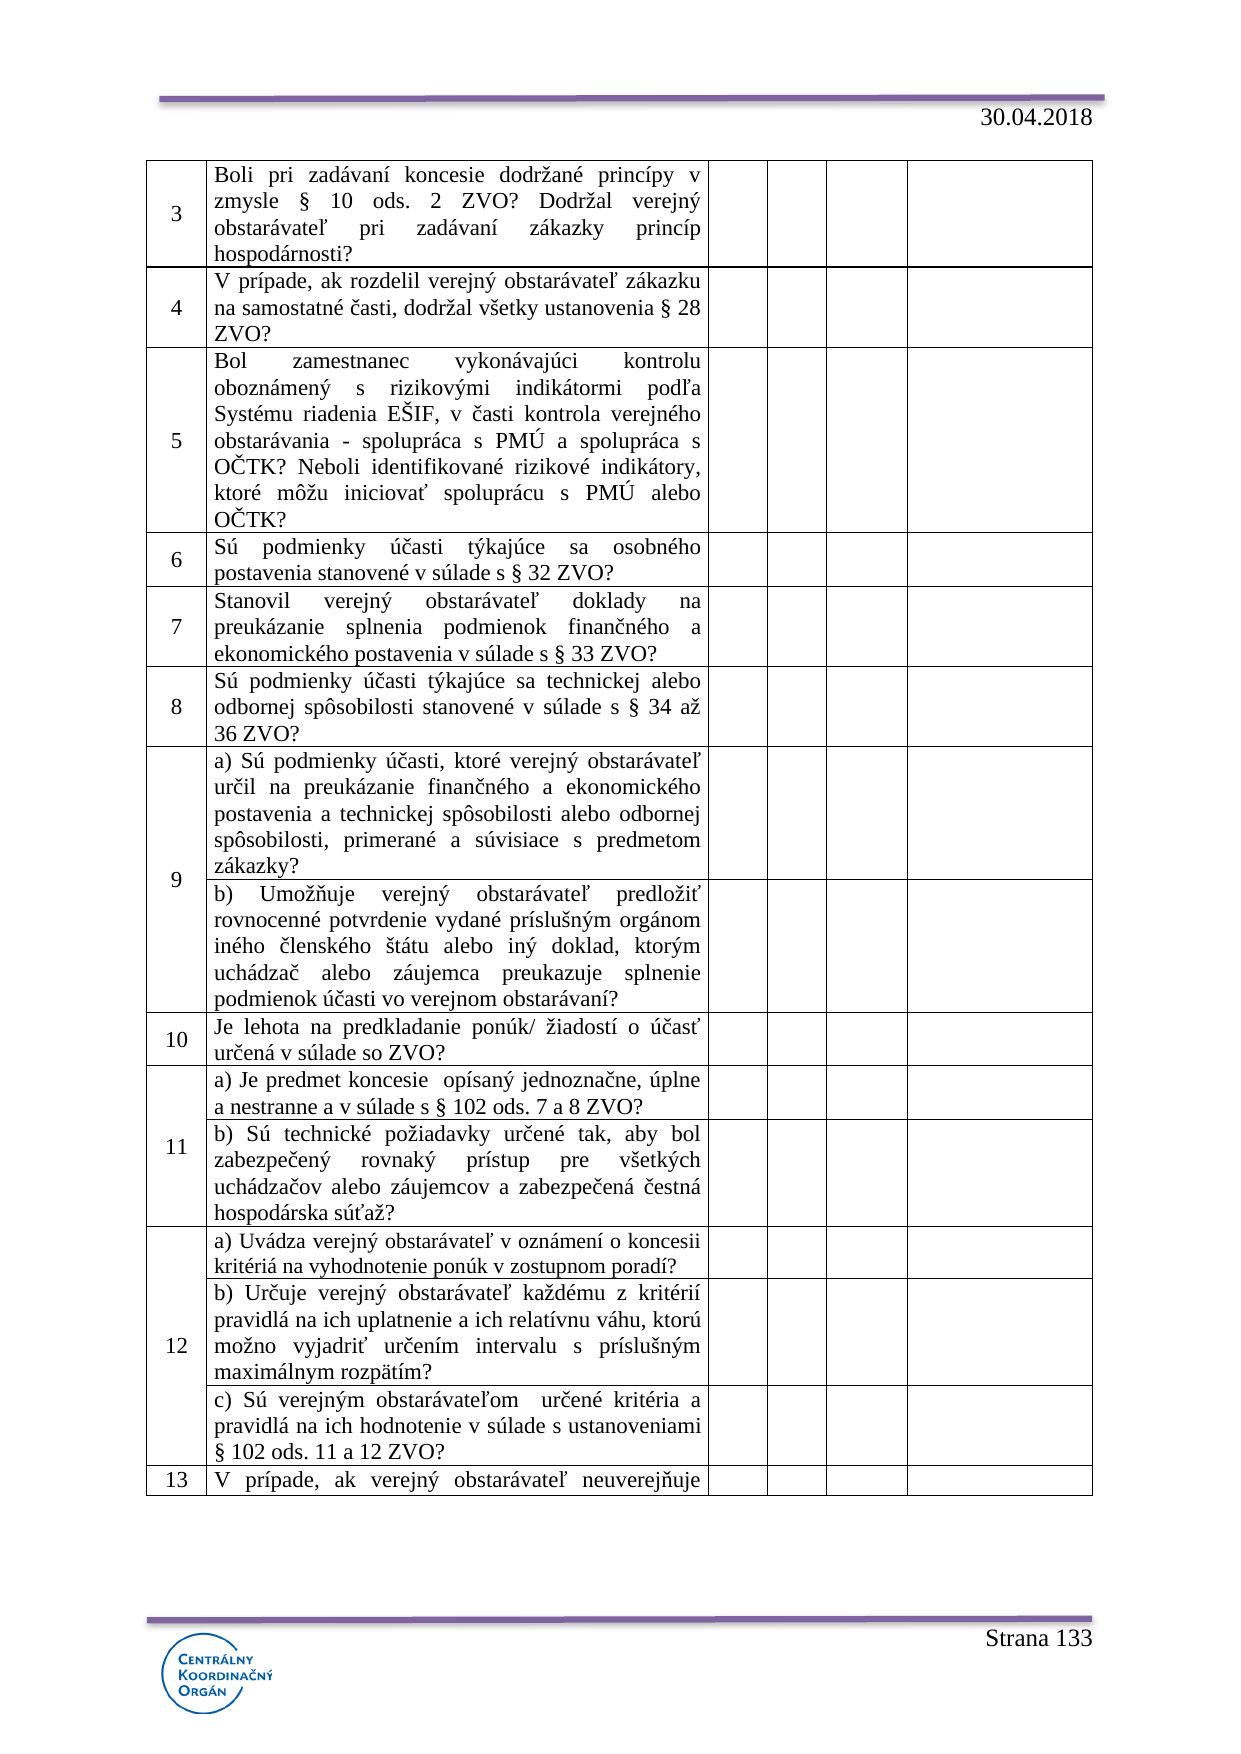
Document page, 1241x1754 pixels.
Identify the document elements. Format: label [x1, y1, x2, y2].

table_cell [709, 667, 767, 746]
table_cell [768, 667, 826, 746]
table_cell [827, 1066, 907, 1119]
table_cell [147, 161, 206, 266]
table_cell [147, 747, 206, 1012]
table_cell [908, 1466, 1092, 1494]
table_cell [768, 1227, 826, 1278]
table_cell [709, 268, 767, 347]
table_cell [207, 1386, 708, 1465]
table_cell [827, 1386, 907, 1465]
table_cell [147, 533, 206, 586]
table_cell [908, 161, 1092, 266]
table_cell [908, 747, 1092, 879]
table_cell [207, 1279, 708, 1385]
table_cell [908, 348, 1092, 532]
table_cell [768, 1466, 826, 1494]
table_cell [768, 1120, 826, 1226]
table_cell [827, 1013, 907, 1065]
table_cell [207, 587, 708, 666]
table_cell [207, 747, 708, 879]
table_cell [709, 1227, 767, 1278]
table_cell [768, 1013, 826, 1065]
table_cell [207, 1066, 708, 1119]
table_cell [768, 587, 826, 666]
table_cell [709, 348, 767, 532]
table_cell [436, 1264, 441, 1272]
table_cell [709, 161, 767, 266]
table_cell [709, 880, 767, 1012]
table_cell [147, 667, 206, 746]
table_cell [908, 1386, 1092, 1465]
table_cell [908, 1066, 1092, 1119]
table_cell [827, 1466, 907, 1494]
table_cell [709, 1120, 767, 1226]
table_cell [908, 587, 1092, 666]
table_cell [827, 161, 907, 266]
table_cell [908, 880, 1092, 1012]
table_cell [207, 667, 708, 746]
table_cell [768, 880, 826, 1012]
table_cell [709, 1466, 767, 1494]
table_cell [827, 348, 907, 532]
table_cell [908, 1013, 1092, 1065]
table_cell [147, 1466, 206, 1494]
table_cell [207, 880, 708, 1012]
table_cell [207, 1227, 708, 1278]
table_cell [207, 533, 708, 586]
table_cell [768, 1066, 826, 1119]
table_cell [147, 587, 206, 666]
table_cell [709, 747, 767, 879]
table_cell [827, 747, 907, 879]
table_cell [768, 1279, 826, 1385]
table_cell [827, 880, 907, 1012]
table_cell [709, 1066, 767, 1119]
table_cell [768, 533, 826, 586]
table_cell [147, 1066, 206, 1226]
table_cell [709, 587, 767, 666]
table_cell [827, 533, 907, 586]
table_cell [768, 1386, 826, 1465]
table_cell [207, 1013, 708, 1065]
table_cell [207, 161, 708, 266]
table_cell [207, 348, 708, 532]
picture [159, 1631, 272, 1713]
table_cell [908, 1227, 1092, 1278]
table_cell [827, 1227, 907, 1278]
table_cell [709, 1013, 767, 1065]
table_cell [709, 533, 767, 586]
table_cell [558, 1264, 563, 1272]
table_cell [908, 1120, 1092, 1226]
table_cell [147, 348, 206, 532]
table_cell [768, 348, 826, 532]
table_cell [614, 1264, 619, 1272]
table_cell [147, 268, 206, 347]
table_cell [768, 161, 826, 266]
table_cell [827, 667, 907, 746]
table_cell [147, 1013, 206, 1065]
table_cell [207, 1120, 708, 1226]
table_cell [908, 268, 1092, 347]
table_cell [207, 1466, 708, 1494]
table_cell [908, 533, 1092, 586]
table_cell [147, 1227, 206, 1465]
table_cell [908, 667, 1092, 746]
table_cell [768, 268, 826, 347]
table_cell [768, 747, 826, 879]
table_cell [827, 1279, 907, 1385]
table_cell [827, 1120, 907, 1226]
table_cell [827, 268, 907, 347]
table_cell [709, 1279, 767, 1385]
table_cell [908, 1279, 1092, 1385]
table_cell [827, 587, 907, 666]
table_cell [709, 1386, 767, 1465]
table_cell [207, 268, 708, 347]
